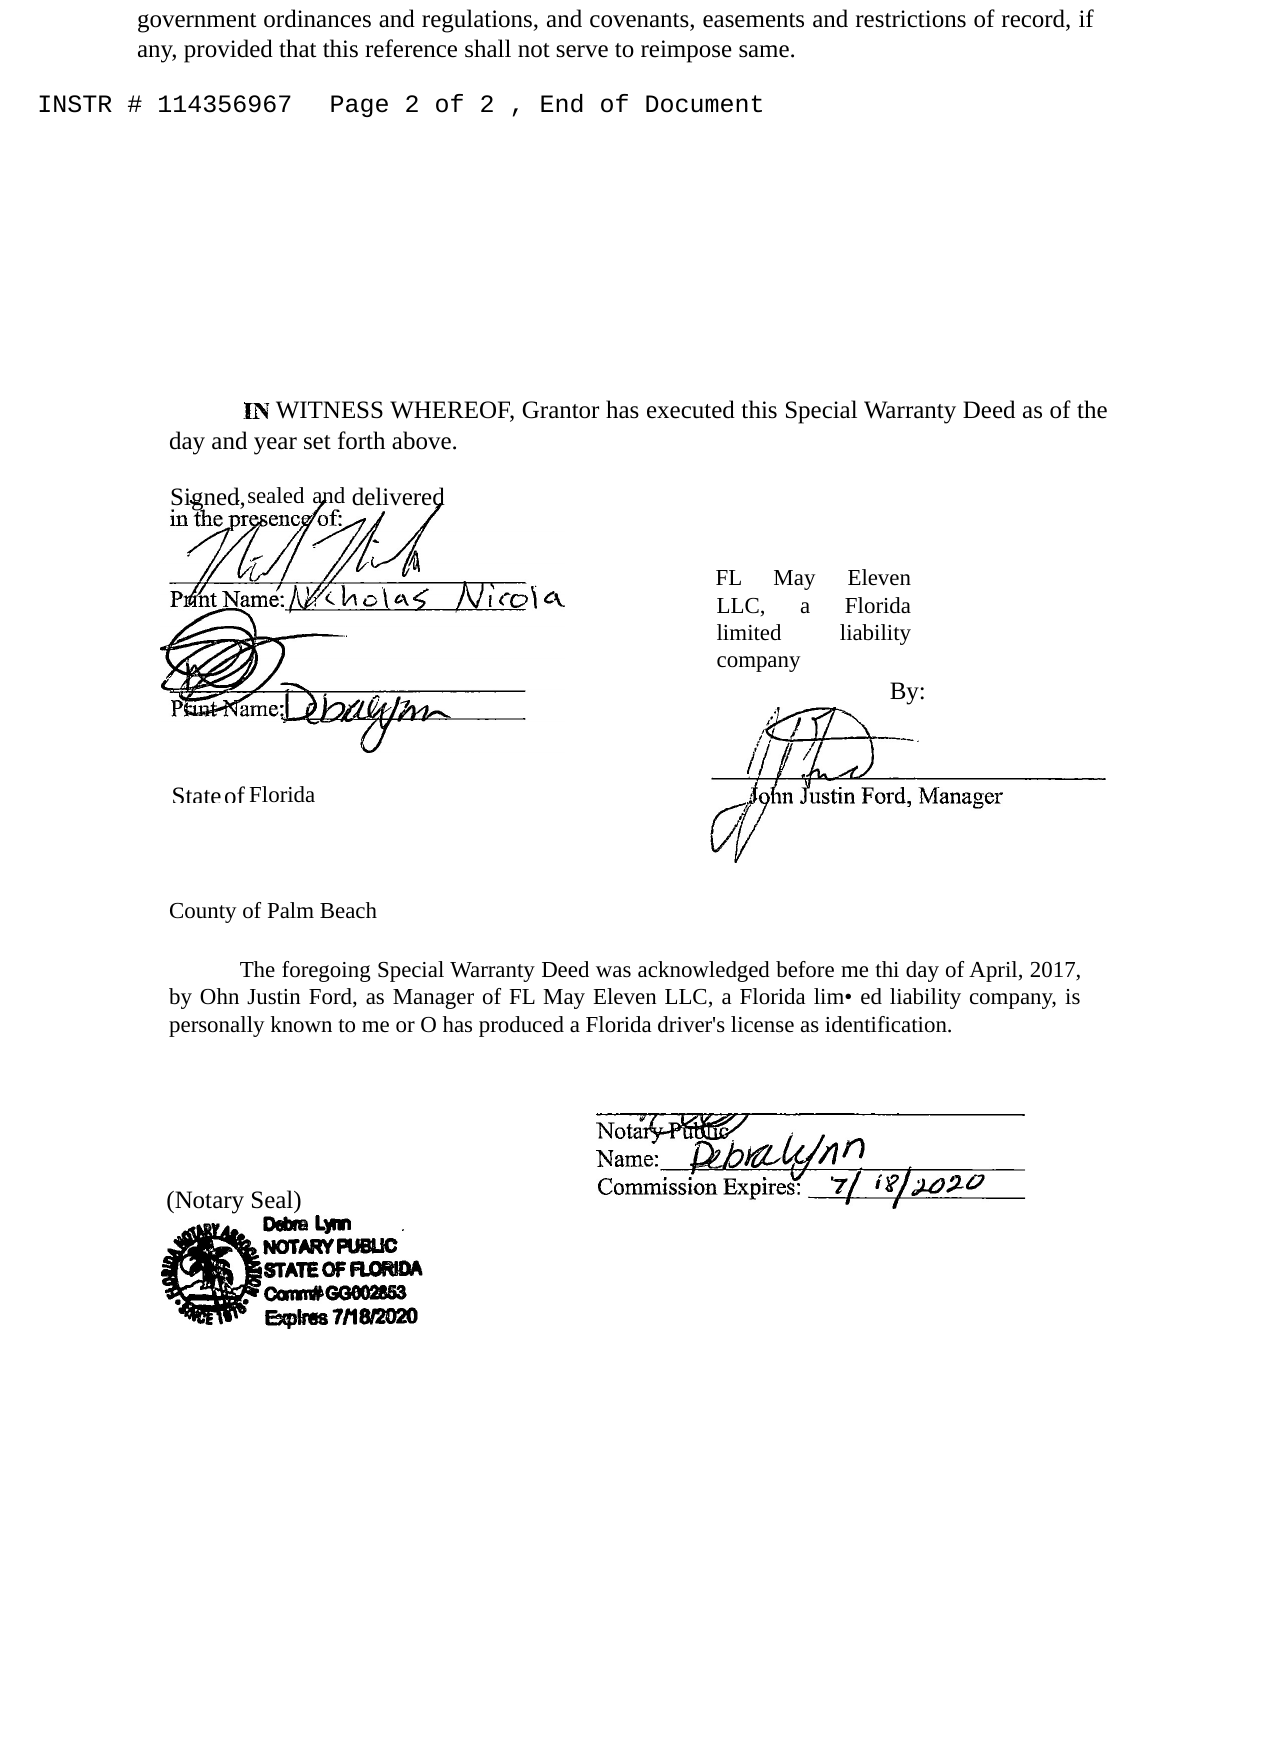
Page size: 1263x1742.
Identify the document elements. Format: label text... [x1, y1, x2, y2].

text INSTR # 114356967 Page 2 of 2 , End of Document [37, 92, 1109, 120]
picture [710, 707, 1106, 863]
text County of Palm Beach [169, 897, 1082, 923]
picture [161, 1215, 423, 1329]
picture [596, 1113, 1026, 1209]
picture [243, 402, 270, 419]
text WITNESS WHEREOF, Grantor has executed this Special Warranty Deed as of the day and year set forth above. [169, 395, 1109, 454]
text The foregoing Special Warranty Deed was acknowledged before me thi day of April, 2017, by Ohn Justin Ford, as Manager of FL May Eleven LLC, a Florida lim• ed liability company, is personally known to me or O has produced a Florida driver's license as identification. [169, 956, 1082, 1037]
picture [160, 500, 565, 753]
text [137, 4, 1095, 63]
text FL May Eleven LLC, a Florida limited liability company [565, 564, 911, 673]
